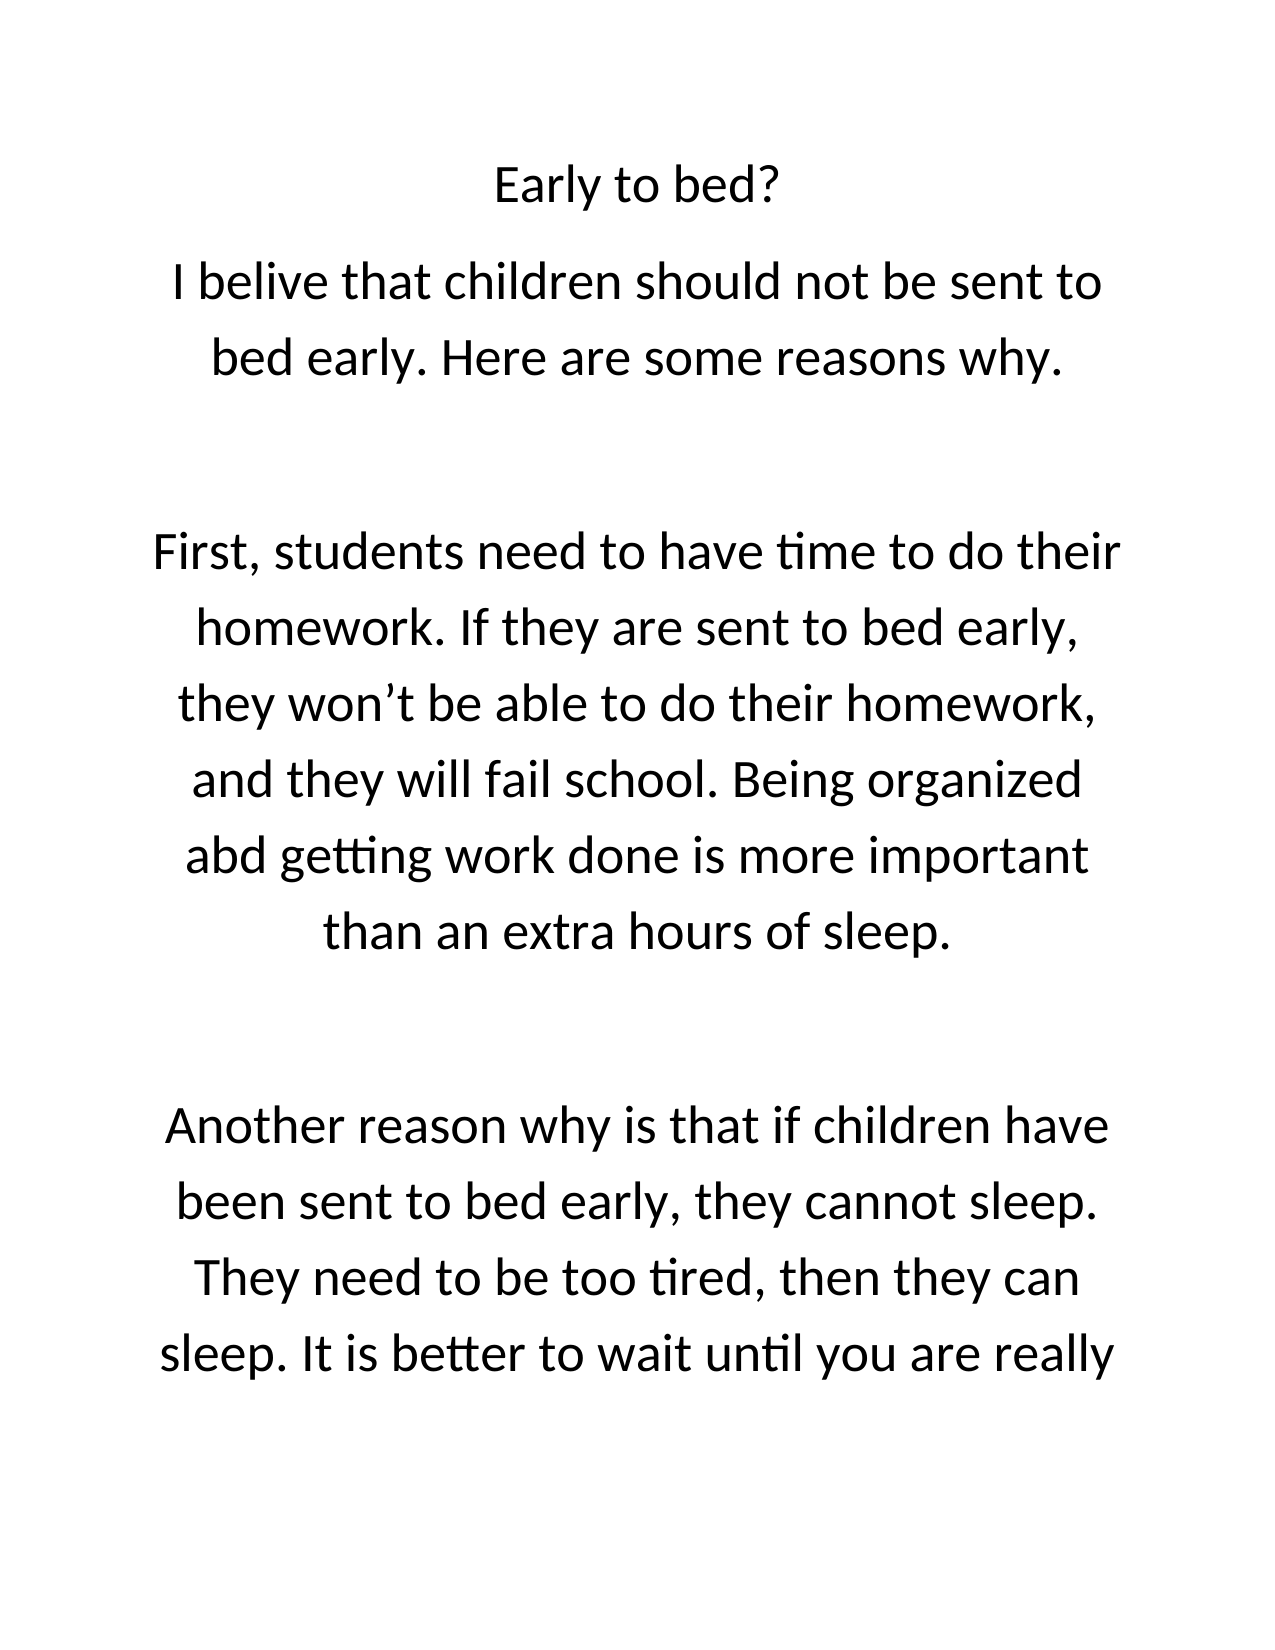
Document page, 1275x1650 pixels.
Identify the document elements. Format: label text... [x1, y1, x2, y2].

text Early to bed? [150, 150, 1125, 216]
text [150, 1091, 1125, 1385]
text I belive that children should not be sent to bed early. Here are some reasons why. [150, 247, 1125, 389]
text First, students need to have time to do their homework. If they are sent to bed early, they won’t be able to do their homework, and they will fail school. Being organized abd getting work done is more important than an extra hours of sleep. [150, 517, 1125, 963]
